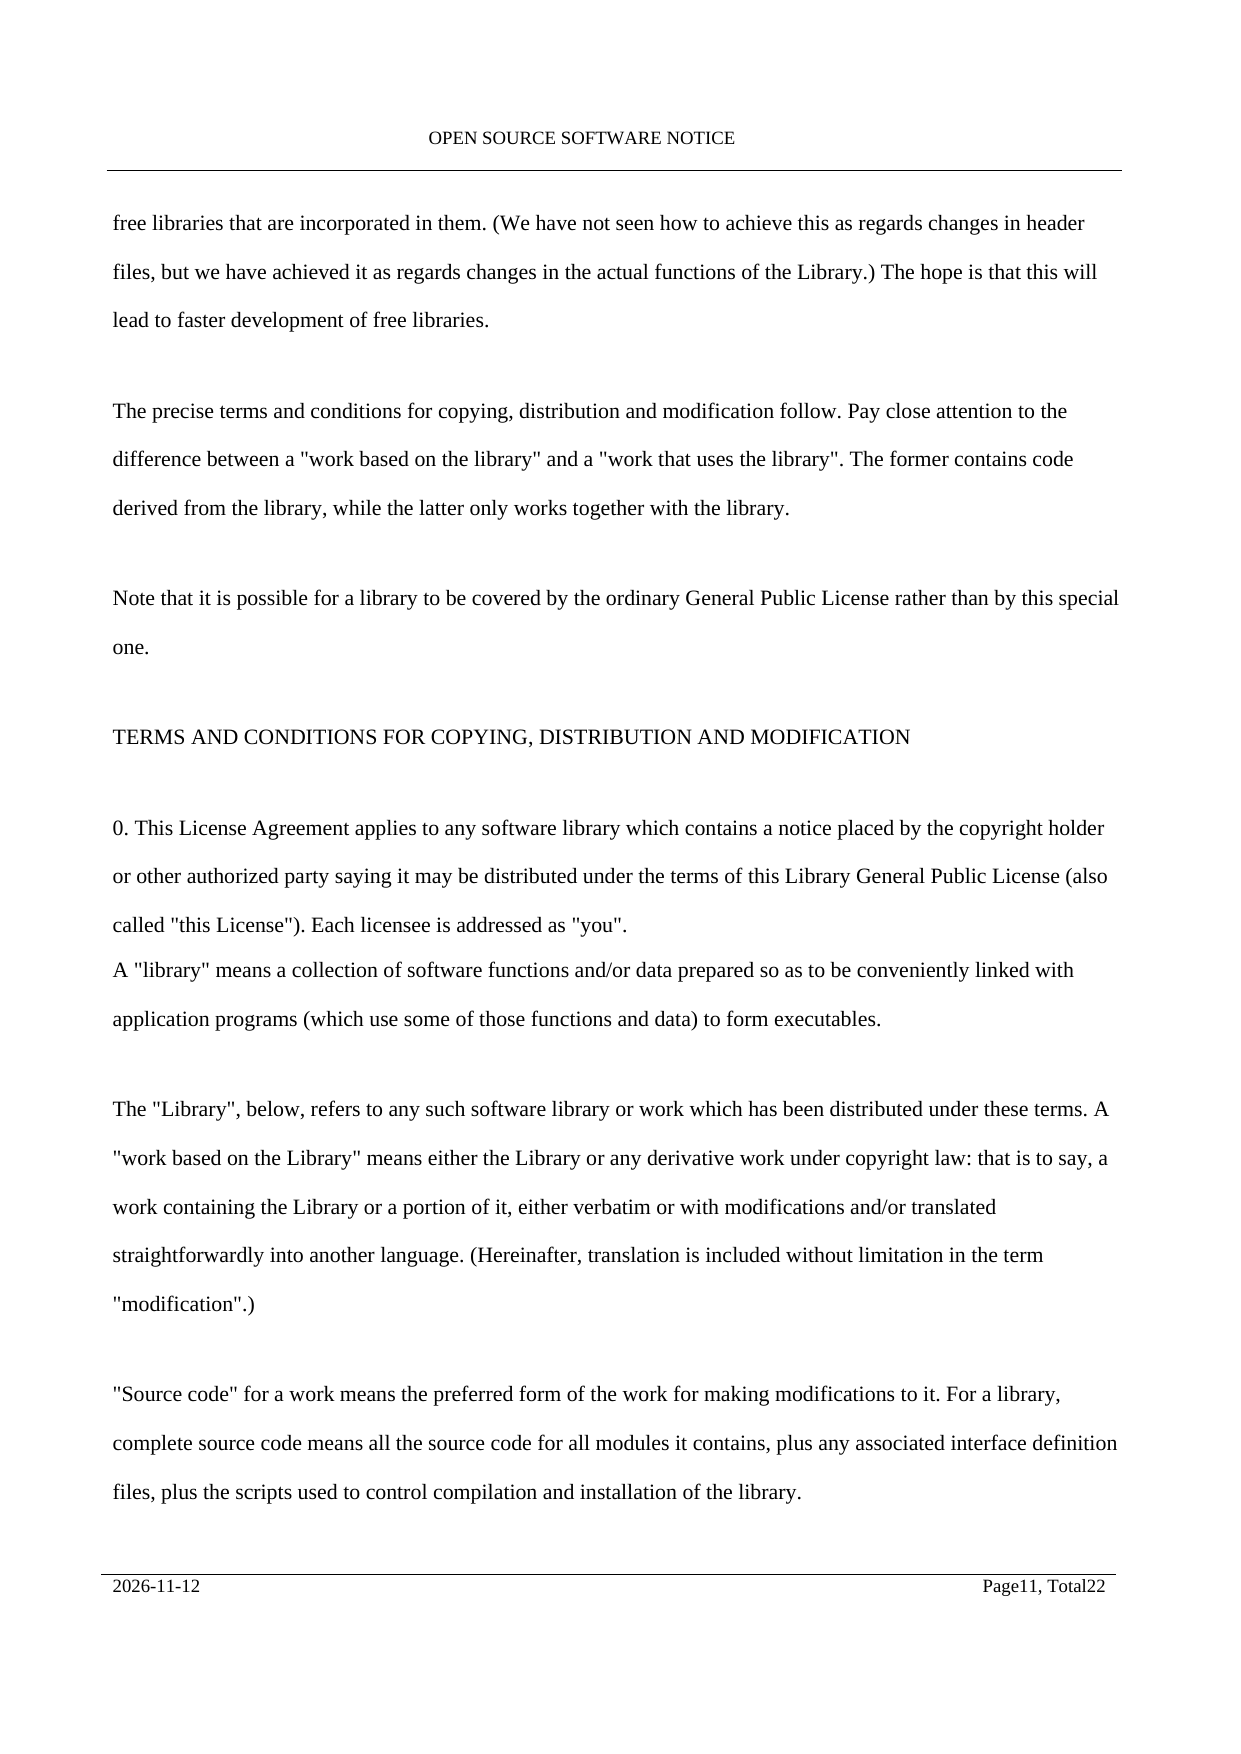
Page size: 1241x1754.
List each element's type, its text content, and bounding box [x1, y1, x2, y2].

text The precise terms and conditions for copying, distribution and modification follow. Pay close attention to the difference between a "work based on the library" and a "work that uses the library". The former contains code derived from the library, while the latter only works together with the library. [112, 394, 1128, 524]
text A "library" means a collection of software functions and/or data prepared so as to be conveniently linked with application programs (which use some of those functions and data) to form executables. [112, 953, 1128, 1035]
text 0. This License Agreement applies to any software library which contains a notice placed by the copyright holder or other authorized party saying it may be distributed under the terms of this Library General Public License (also called "this License"). Each licensee is addressed as "you". [112, 811, 1128, 941]
text TERMS AND CONDITIONS FOR COPYING, DISTRIBUTION AND MODIFICATION [112, 721, 1128, 753]
text The "Library", below, refers to any such software library or work which has been distributed under these terms. A "work based on the Library" means either the Library or any derivative work under copyright law: that is to say, a work containing the Library or a portion of it, either verbatim or with modifications and/or translated straightforwardly into another language. (Hereinafter, translation is included without limitation in the term "modification".) [112, 1092, 1128, 1320]
text "Source code" for a work means the preferred form of the work for making modifications to it. For a library, complete source code means all the source code for all modules it contains, plus any associated interface definition files, plus the scripts used to control compilation and installation of the library. [112, 1378, 1128, 1508]
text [112, 206, 1128, 336]
text Note that it is possible for a library to be covered by the ordinary General Public License rather than by this special one. [112, 582, 1128, 663]
